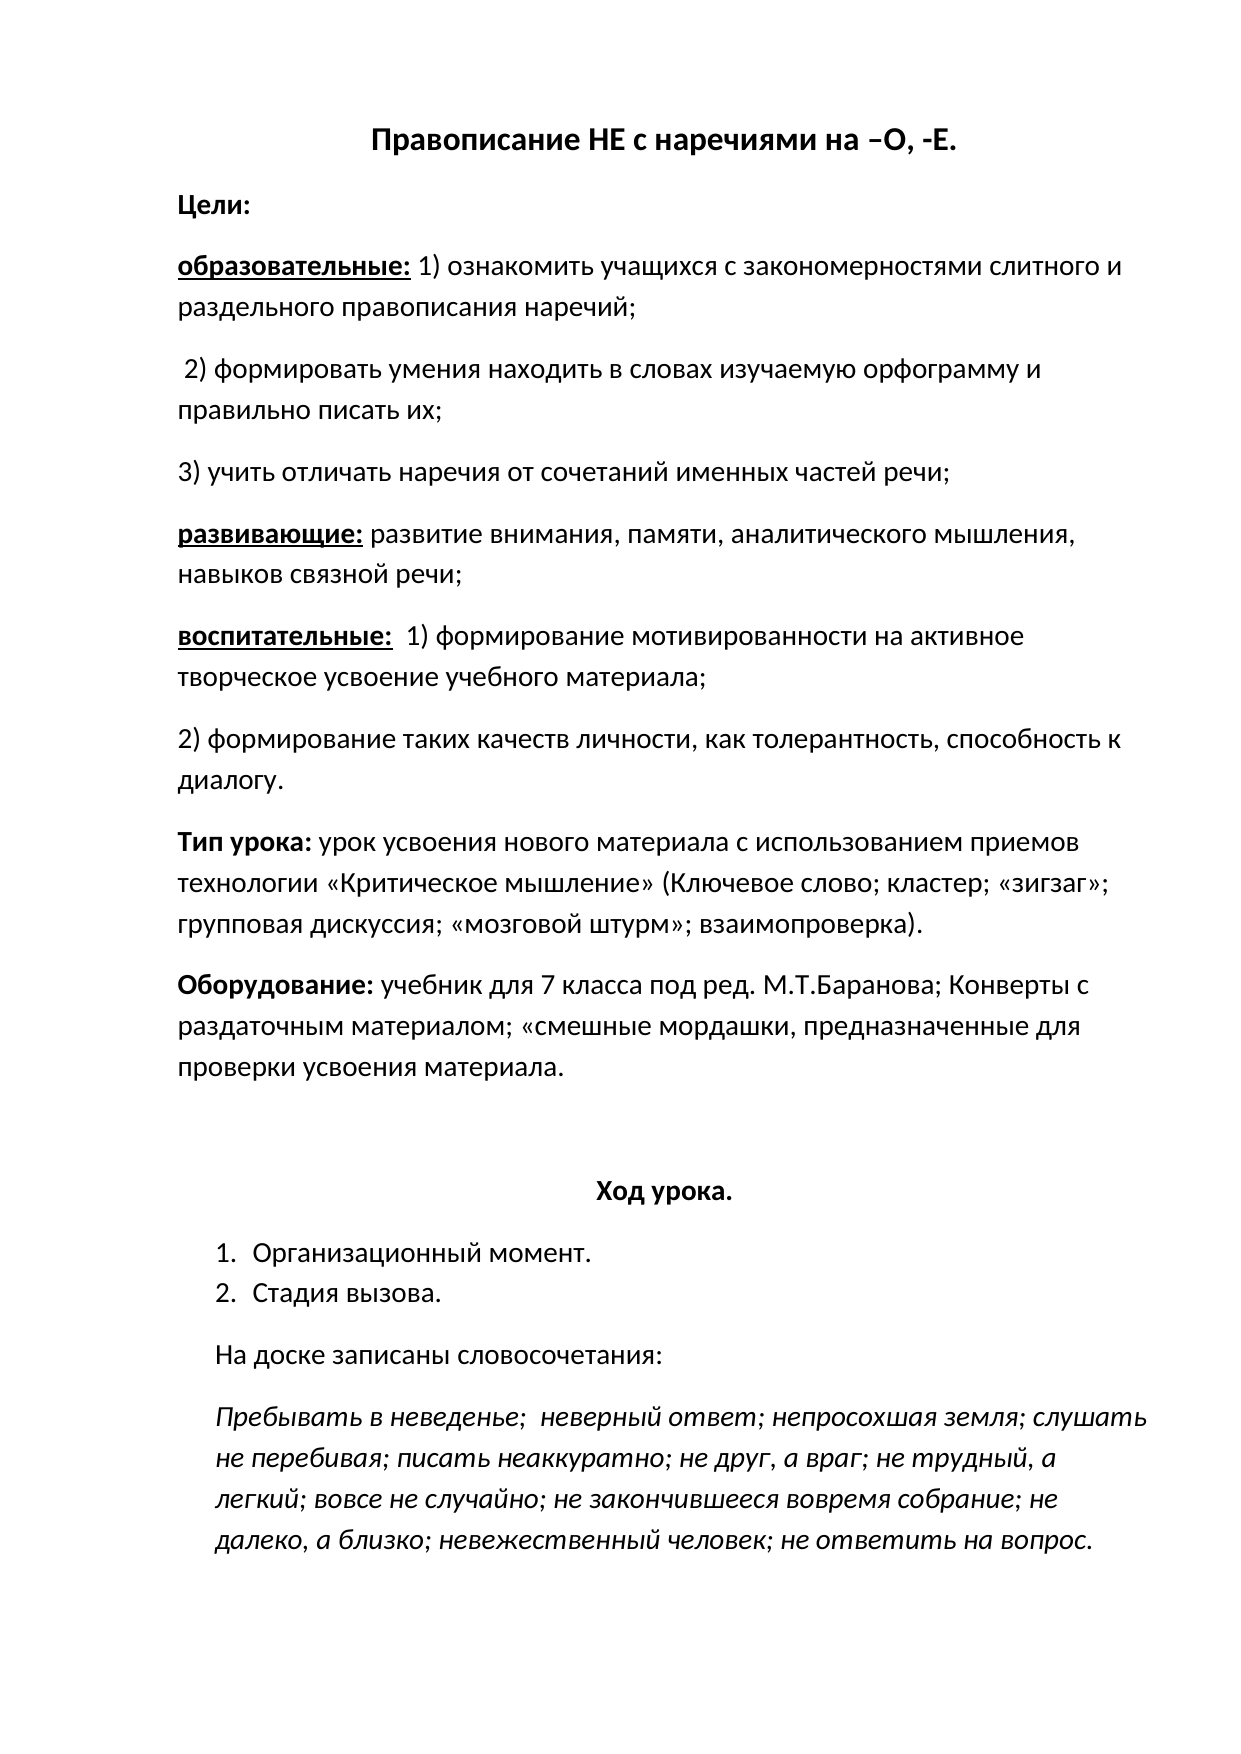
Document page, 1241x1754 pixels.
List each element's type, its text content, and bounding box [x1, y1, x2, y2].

text На доске записаны словосочетания: [215, 1336, 1152, 1372]
list Стадия вызова. [215, 1274, 1152, 1310]
text Оборудование: учебник для 7 класса под ред. М.Т.Баранова; Конверты с раздаточным материалом; «смешные мордашки, предназначенные для проверки усвоения материала. [177, 966, 1152, 1084]
text Правописание НЕ с наречиями на –О, -Е. [177, 118, 1152, 159]
text 2) формирование таких качеств личности, как толерантность, способность к диалогу. [177, 720, 1152, 797]
text Цели: [177, 186, 1152, 221]
text развивающие: развитие внимания, памяти, аналитического мышления, навыков связной речи; [177, 515, 1152, 591]
text Пребывать в неведенье; неверный ответ; непросохшая земля; слушать не перебивая; писать неаккуратно; не друг, а враг; не трудный, а легкий; вовсе не случайно; не закончившееся вовремя собрание; не далеко, а близко; невежественный человек; не ответить на вопрос. [215, 1398, 1152, 1557]
text 2) формировать умения находить в словах изучаемую орфограмму и правильно писать их; [177, 350, 1152, 427]
text образовательные: 1) ознакомить учащихся с закономерностями слитного и раздельного правописания наречий; [177, 247, 1152, 324]
list Организационный момент. [215, 1234, 1152, 1269]
text Тип урока: урок усвоения нового материала с использованием приемов технологии «Критическое мышление» (Ключевое слово; кластер; «зигзаг»; групповая дискуссия; «мозговой штурм»; взаимопроверка). [177, 823, 1152, 940]
text воспитательные: 1) формирование мотивированности на активное творческое усвоение учебного материала; [177, 617, 1152, 694]
text Ход урока. [177, 1172, 1152, 1207]
text 3) учить отличать наречия от сочетаний именных частей речи; [177, 453, 1152, 488]
